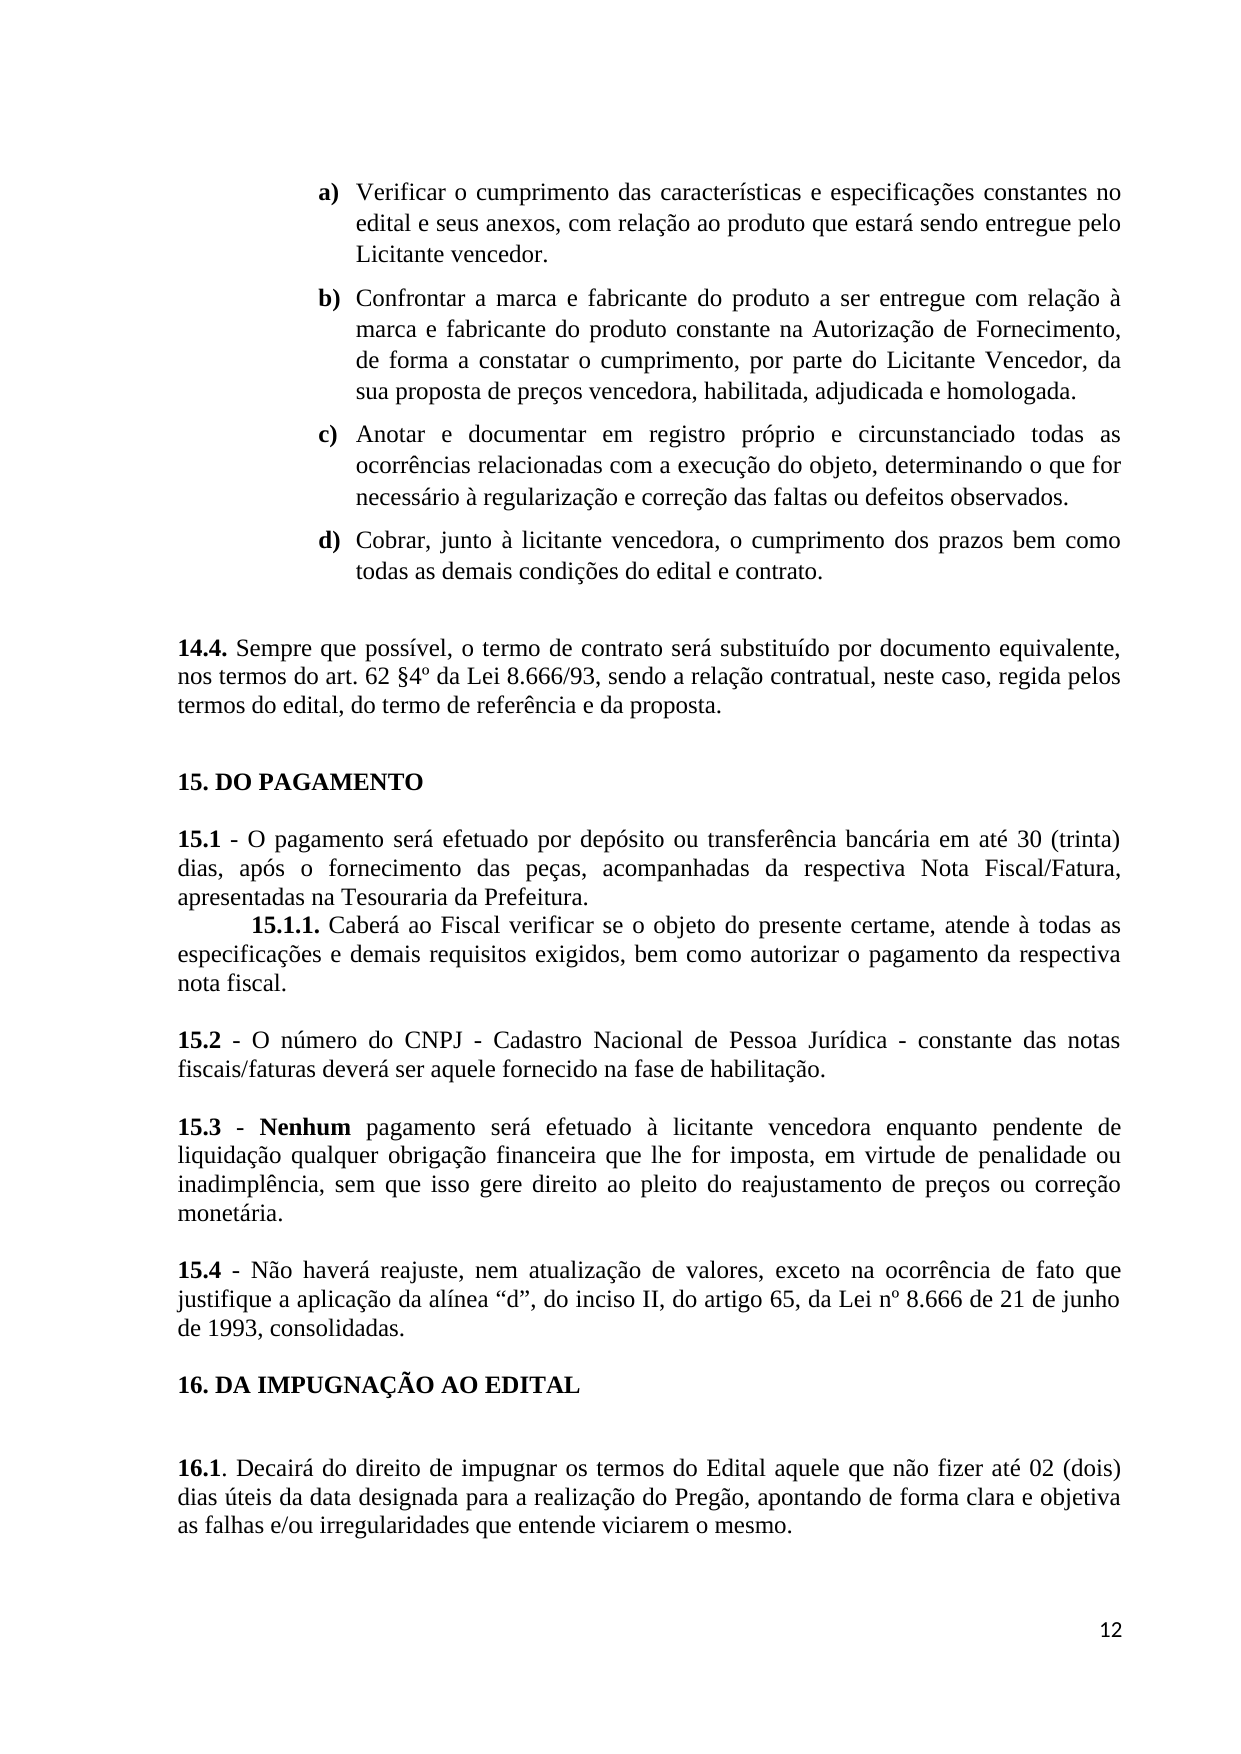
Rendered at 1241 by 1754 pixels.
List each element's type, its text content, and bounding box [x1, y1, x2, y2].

text 15.1 - O pagamento será efetuado por depósito ou transferência bancária em até 30 (trinta) dias, após o fornecimento das peças, acompanhadas da respectiva Nota Fiscal/Fatura, apresentadas na Tesouraria da Prefeitura. [177, 824, 1122, 910]
list Cobrar, junto à licitante vencedora, o cumprimento dos prazos bem como todas as demais condições do edital e contrato. [318, 525, 1122, 585]
list Verificar o cumprimento das características e especificações constantes no edital e seus anexos, com relação ao produto que estará sendo entregue pelo Licitante vencedor. [318, 177, 1122, 268]
text 15.1.1. Caberá ao Fiscal verificar se o objeto do presente certame, atende à todas as especificações e demais requisitos exigidos, bem como autorizar o pagamento da respectiva nota fiscal. [177, 910, 1122, 997]
text 15. DO PAGAMENTO [177, 767, 1122, 795]
text 16. DA IMPUGNAÇÃO AO EDITAL [177, 1370, 1122, 1399]
list Anotar e documentar em registro próprio e circunstanciado todas as ocorrências relacionadas com a execução do objeto, determinando o que for necessário à regularização e correção das faltas ou defeitos observados. [318, 419, 1122, 510]
text 15.2 - O número do CNPJ - Cadastro Nacional de Pessoa Jurídica - constante das notas fiscais/faturas deverá ser aquele fornecido na fase de habilitação. [177, 1025, 1122, 1083]
text 15.4 - Não haverá reajuste, nem atualização de valores, exceto na ocorrência de fato que justifique a aplicação da alínea “d”, do inciso II, do artigo 65, da Lei nº 8.666 de 21 de junho de 1993, consolidadas. [177, 1255, 1122, 1342]
text 15.3 - Nenhum pagamento será efetuado à licitante vencedora enquanto pendente de liquidação qualquer obrigação financeira que lhe for imposta, em virtude de penalidade ou inadimplência, sem que isso gere direito ao pleito do reajustamento de preços ou correção monetária. [177, 1112, 1122, 1227]
text 14.4. Sempre que possível, o termo de contrato será substituído por documento equivalente, nos termos do art. 62 §4º da Lei 8.666/93, sendo a relação contratual, neste caso, regida pelos termos do edital, do termo de referência e da proposta. [177, 633, 1122, 719]
list Confrontar a marca e fabricante do produto a ser entregue com relação à marca e fabricante do produto constante na Autorização de Fornecimento, de forma a constatar o cumprimento, por parte do Licitante Vencedor, da sua proposta de preços vencedora, habilitada, adjudicada e homologada. [318, 283, 1122, 405]
text 16.1. Decairá do direito de impugnar os termos do Edital aquele que não fizer até 02 (dois) dias úteis da data designada para a realização do Pregão, apontando de forma clara e objetiva as falhas e/ou irregularidades que entende viciarem o mesmo. [177, 1453, 1122, 1539]
